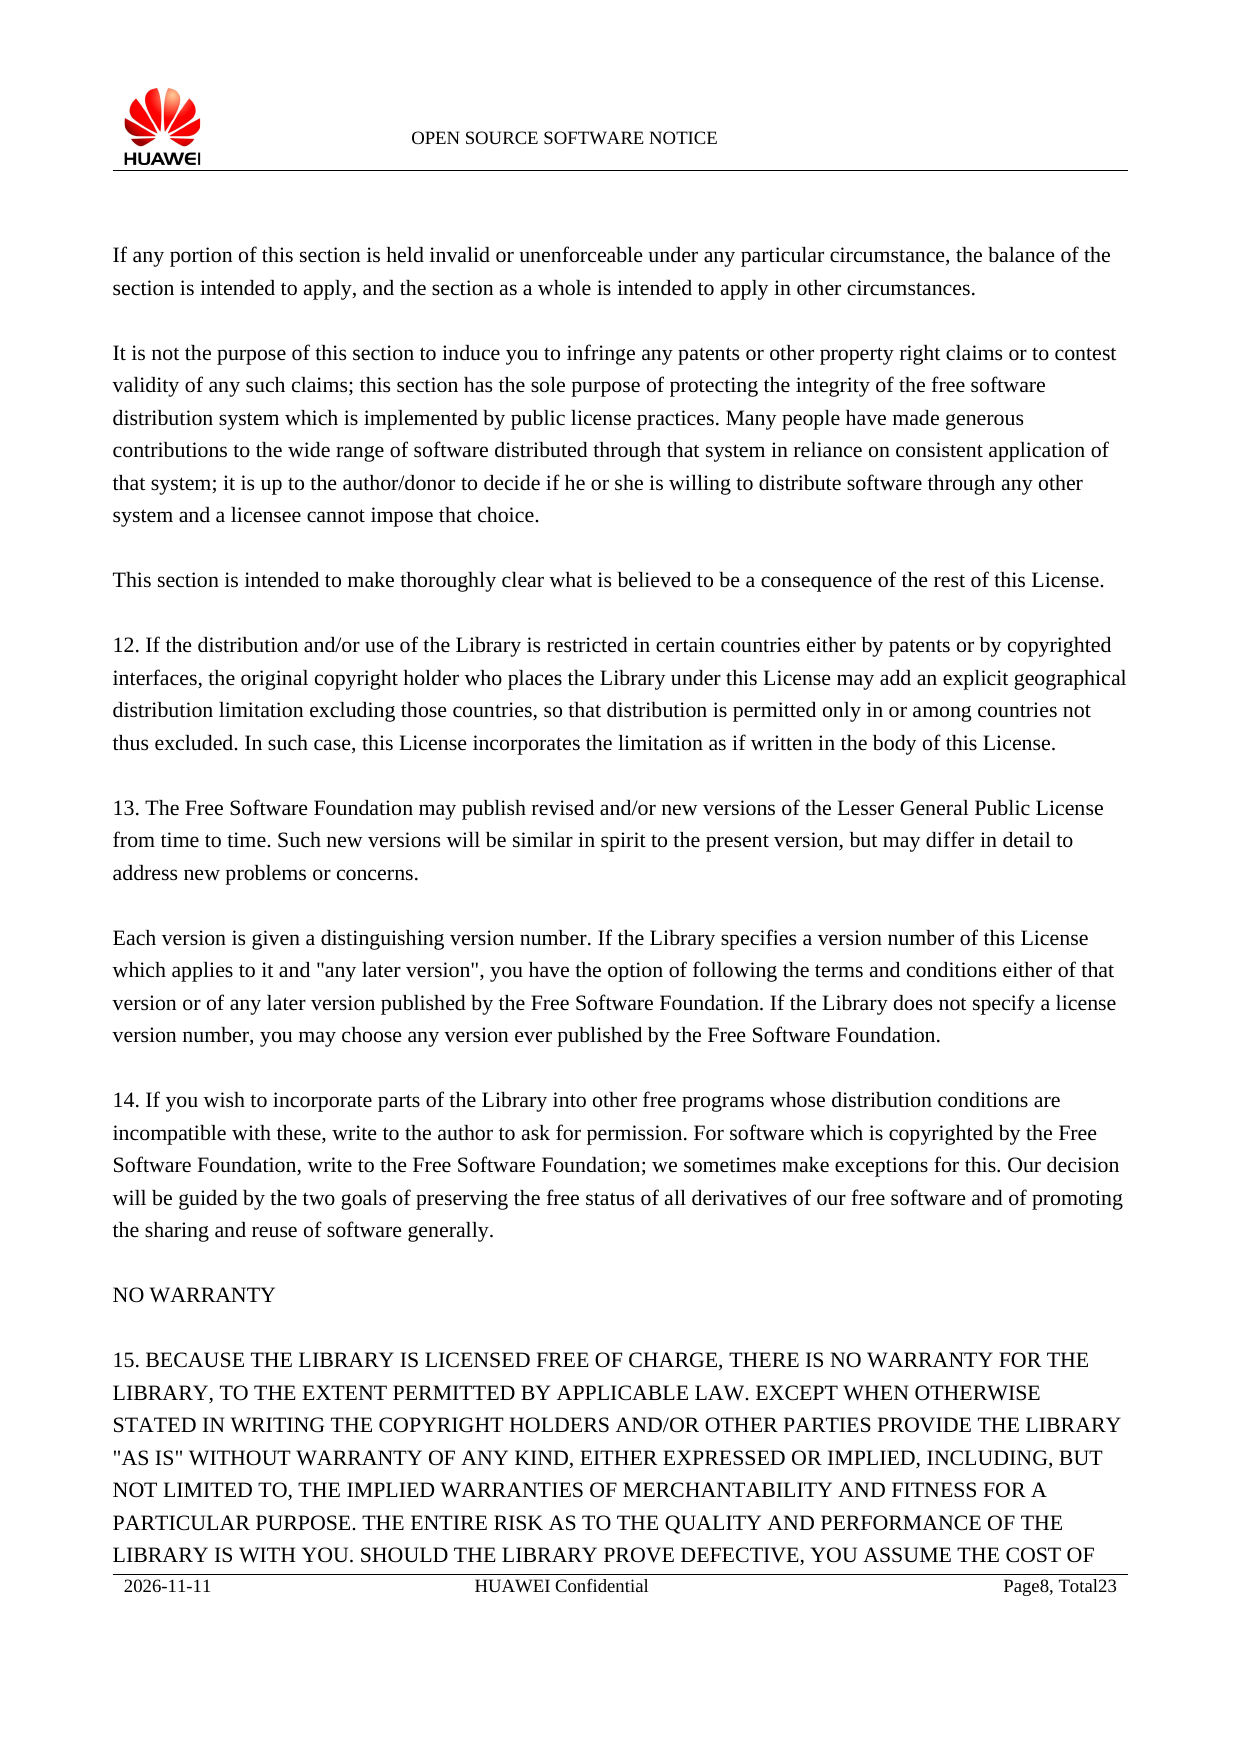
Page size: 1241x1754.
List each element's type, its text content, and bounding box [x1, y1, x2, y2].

picture [124, 88, 201, 165]
